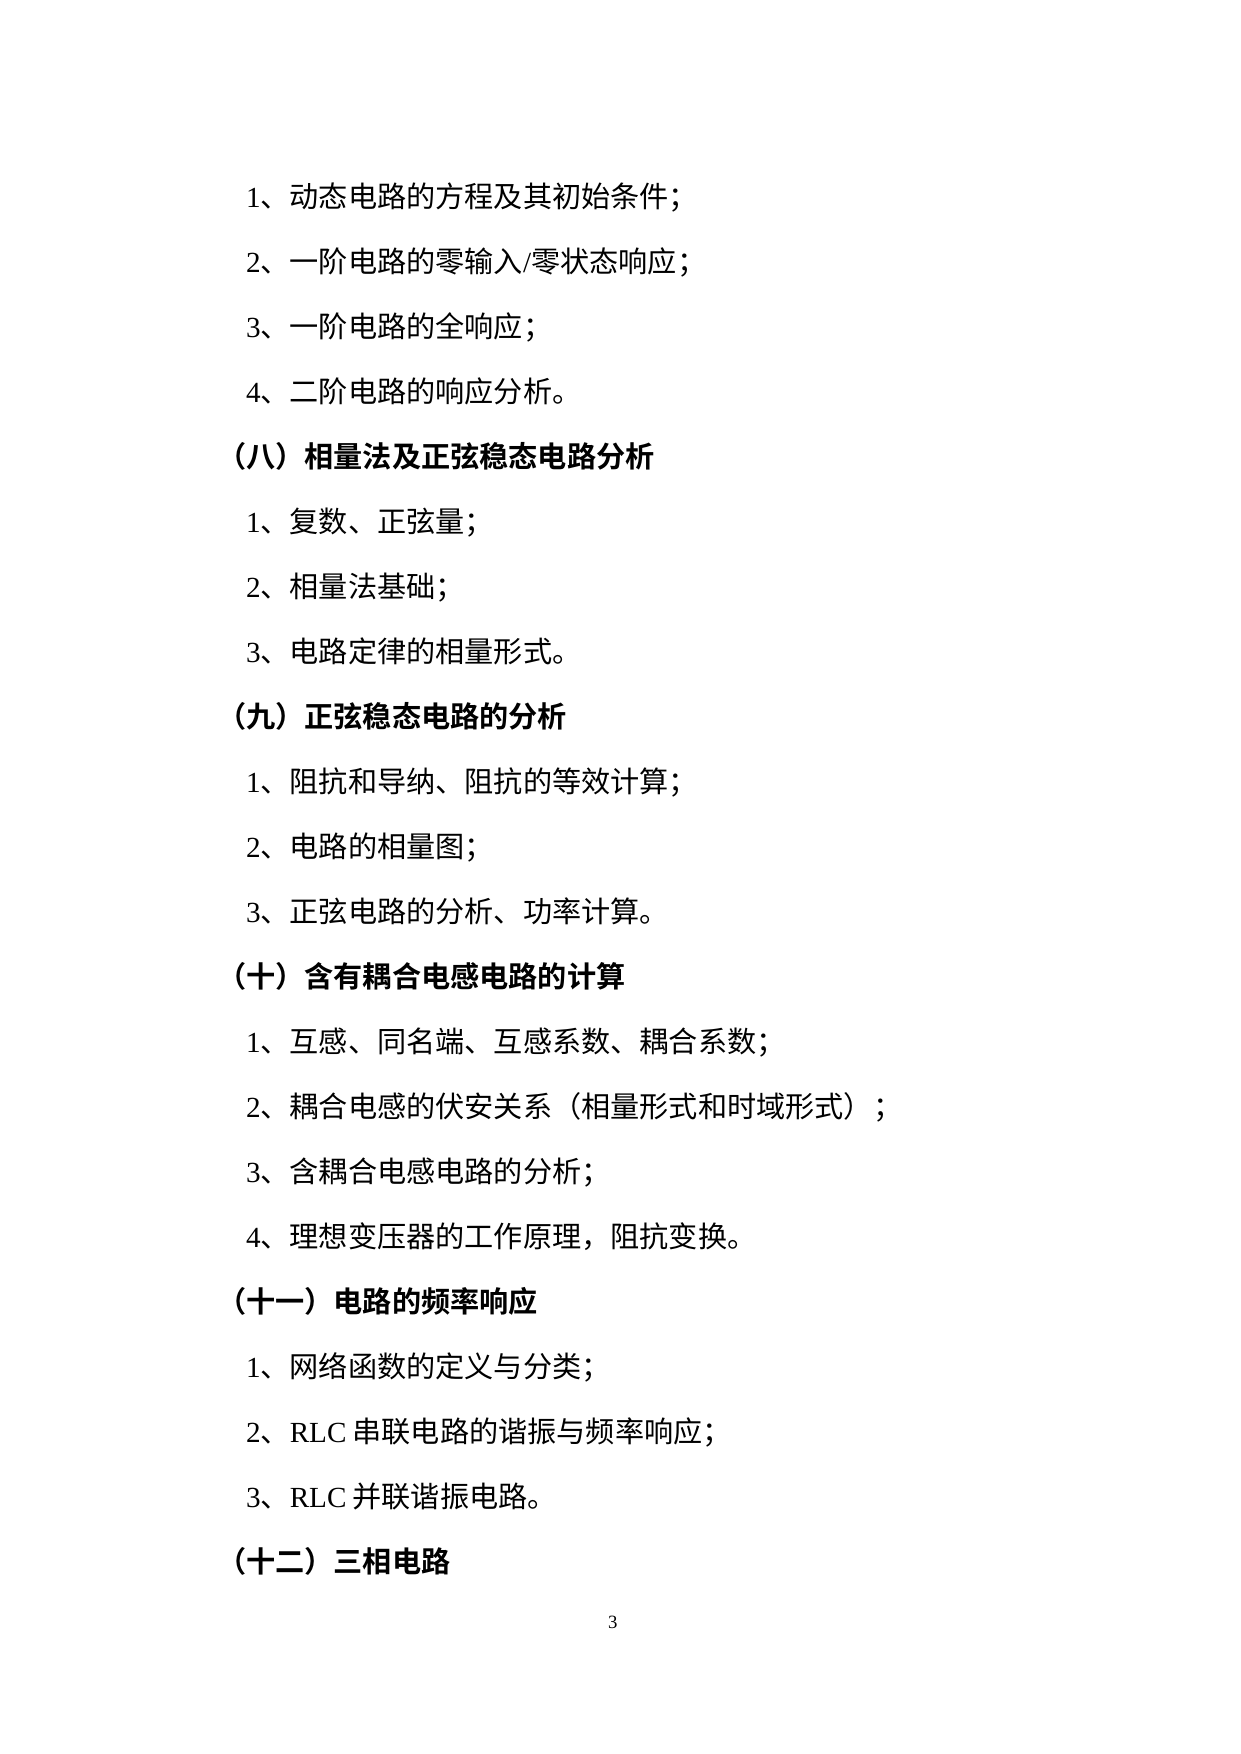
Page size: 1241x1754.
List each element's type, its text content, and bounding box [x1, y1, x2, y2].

text （十二）三相电路 [187, 1527, 1053, 1592]
text 1、动态电路的方程及其初始条件； [187, 162, 1053, 227]
text 1、网络函数的定义与分类； [187, 1332, 1053, 1397]
text 3、一阶电路的全响应； [187, 292, 1053, 357]
text 4、理想变压器的工作原理，阻抗变换。 [187, 1202, 1053, 1267]
text 1、阻抗和导纳、阻抗的等效计算； [187, 747, 1053, 812]
text 2、相量法基础； [187, 552, 1053, 617]
text （十一）电路的频率响应 [187, 1267, 1053, 1332]
text 1、复数、正弦量； [187, 487, 1053, 552]
text 3、正弦电路的分析、功率计算。 [187, 877, 1053, 942]
text 2、RLC串联电路的谐振与频率响应； [187, 1397, 1053, 1462]
text （十）含有耦合电感电路的计算 [187, 942, 1053, 1007]
text 3、含耦合电感电路的分析； [187, 1137, 1053, 1202]
text 2、耦合电感的伏安关系（相量形式和时域形式）； [187, 1072, 1053, 1137]
text 4、二阶电路的响应分析。 [187, 357, 1053, 422]
text 2、一阶电路的零输入/零状态响应； [187, 227, 1053, 292]
text （九）正弦稳态电路的分析 [187, 682, 1053, 747]
text 3、电路定律的相量形式。 [187, 617, 1053, 682]
text 3、RLC并联谐振电路。 [187, 1462, 1053, 1527]
text （八）相量法及正弦稳态电路分析 [187, 422, 1053, 487]
text 2、电路的相量图； [187, 812, 1053, 877]
text 1、互感、同名端、互感系数、耦合系数； [187, 1007, 1053, 1072]
